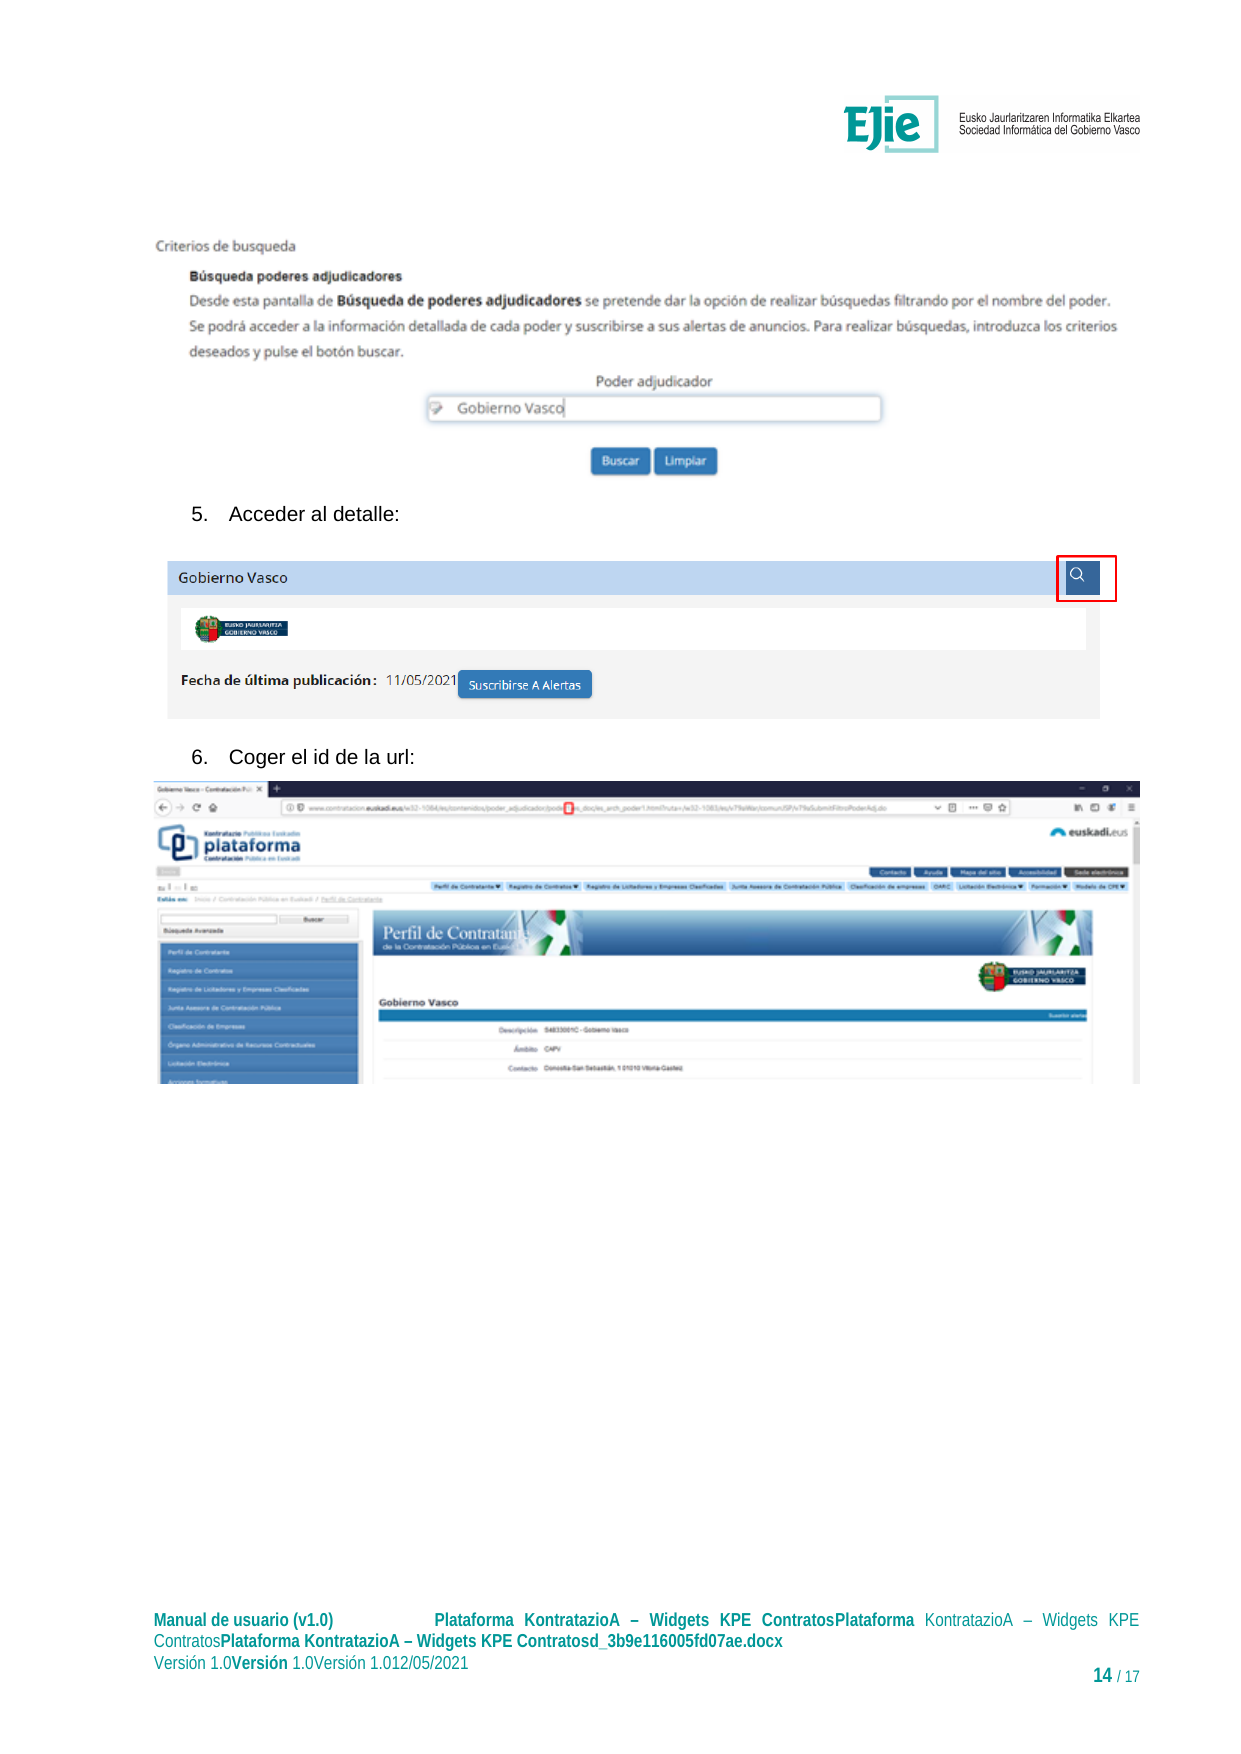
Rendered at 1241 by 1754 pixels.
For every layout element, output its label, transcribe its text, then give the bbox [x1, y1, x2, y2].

list Coger el id de la url: [191, 745, 1140, 769]
picture [153, 781, 1140, 1084]
list Acceder al detalle: [191, 502, 1140, 526]
picture [153, 538, 1140, 733]
picture [153, 236, 1140, 490]
picture [843, 95, 1140, 153]
